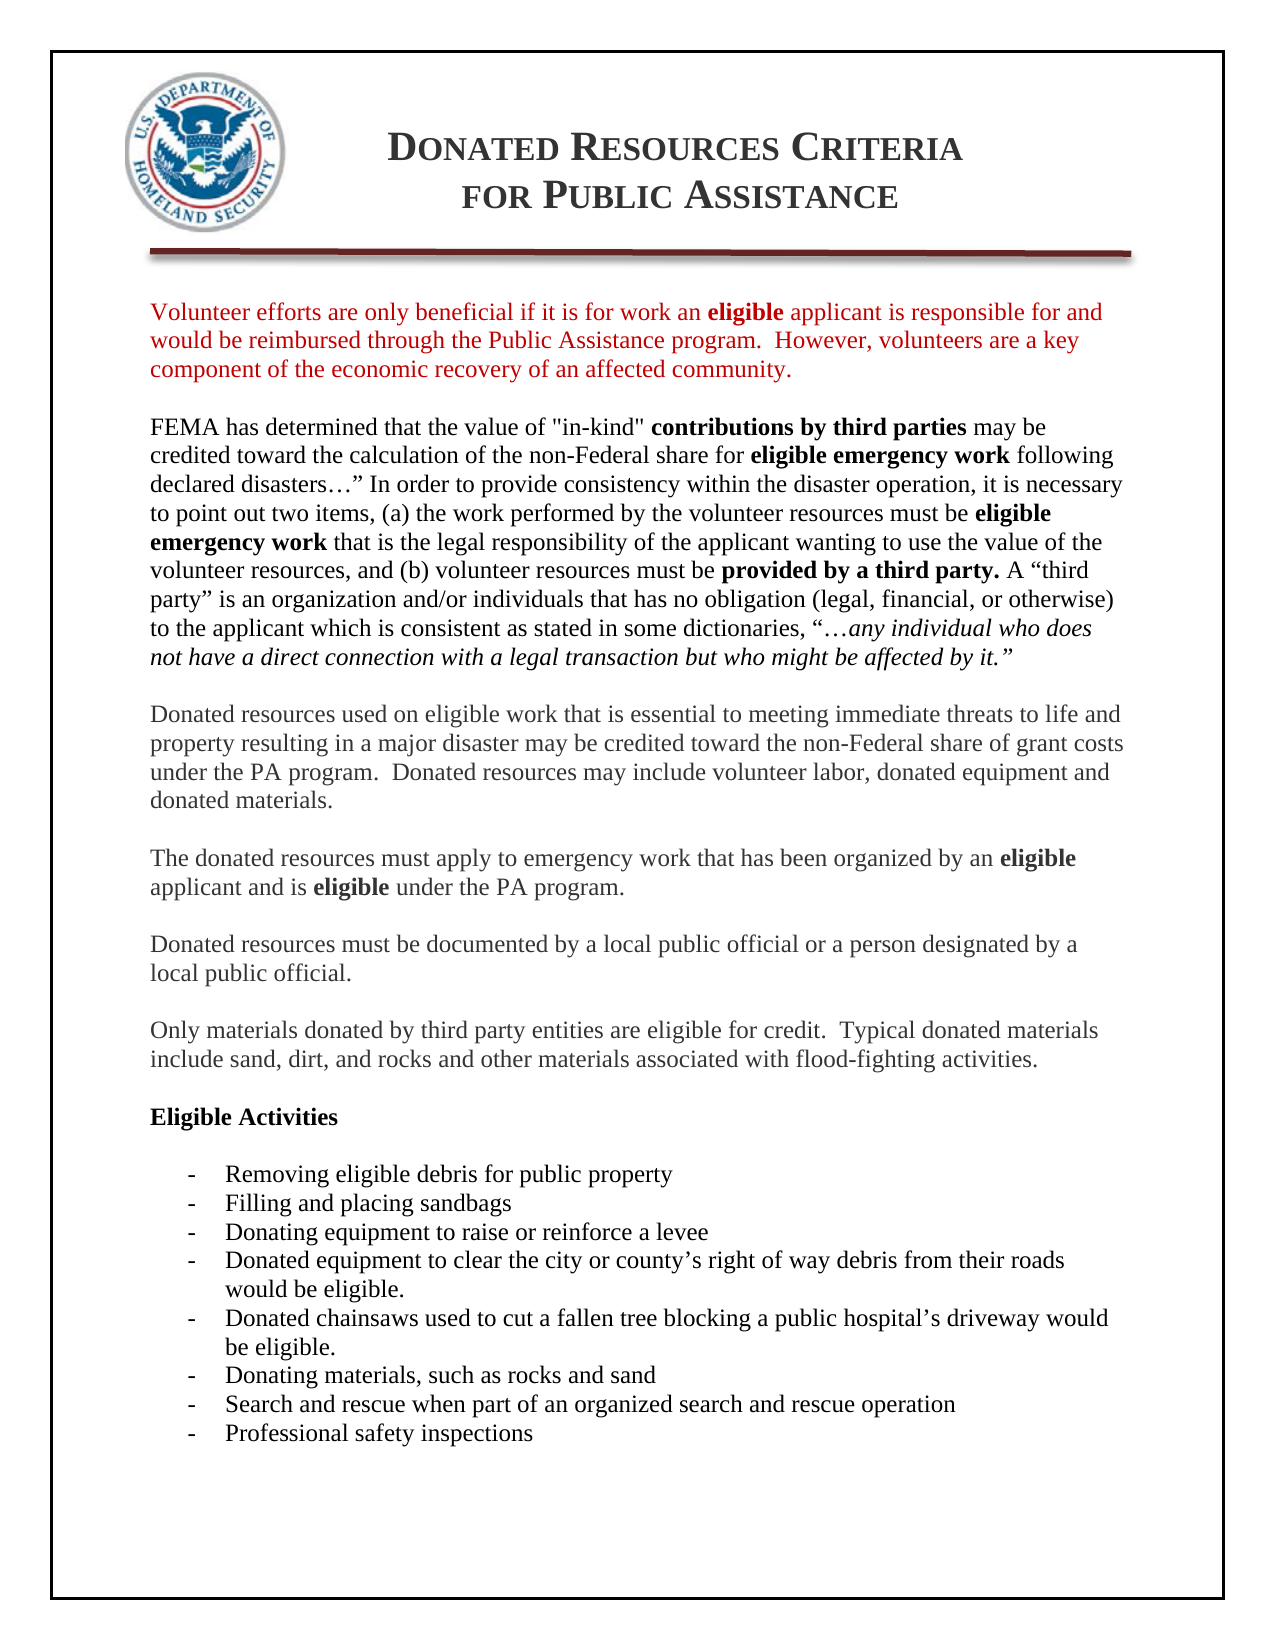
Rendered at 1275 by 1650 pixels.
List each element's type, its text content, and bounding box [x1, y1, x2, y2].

text FEMA has determined that the value of "in-kind" contributions by third parties may be credited toward the calculation of the non-Federal share for eligible emergency work following declared disasters…” In order to provide consistency within the disaster operation, it is necessary to point out two items, (a) the work performed by the volunteer resources must be eligible emergency work that is the legal responsibility of the applicant wanting to use the value of the volunteer resources, and (b) volunteer resources must be provided by a third party. A “third party” is an organization and/or individuals that has no obligation (legal, financial, or otherwise) to the applicant which is consistent as stated in some dictionaries, “…any individual who does not have a direct connection with a legal transaction but who might be affected by it.” [150, 412, 1125, 671]
list Donating equipment to raise or reinforce a levee [187, 1217, 1125, 1246]
list Professional safety inspections [187, 1418, 1125, 1447]
list Donating materials, such as rocks and sand [187, 1361, 1125, 1389]
list Search and rescue when part of an organized search and rescue operation [187, 1389, 1125, 1418]
text Eligible Activities [150, 1102, 1125, 1131]
list Removing eligible debris for public property [187, 1159, 1125, 1188]
text for Public Assistance [150, 170, 1125, 218]
text Only materials donated by third party entities are eligible for credit. Typical donated materials include sand, dirt, and rocks and other materials associated with flood-fighting activities. [150, 1016, 1125, 1073]
list Filling and placing sandbags [187, 1188, 1125, 1217]
text Volunteer efforts are only beneficial if it is for work an eligible applicant is responsible for and would be reimbursed through the Public Assistance program. However, volunteers are a key component of the economic recovery of an affected community. [150, 297, 1125, 383]
list Donated equipment to clear the city or county’s right of way debris from their roads would be eligible. [187, 1246, 1125, 1303]
list Donated chainsaws used to cut a fallen tree blocking a public hospital’s driveway would be eligible. [187, 1303, 1125, 1361]
text Donated resources must be documented by a local public official or a person designated by a local public official. [150, 929, 1125, 987]
text Donated Resources Criteria [150, 122, 1125, 170]
text The donated resources must apply to emergency work that has been organized by an eligible applicant and is eligible under the PA program. [150, 843, 1125, 901]
text Donated resources used on eligible work that is essential to meeting immediate threats to life and property resulting in a major disaster may be credited toward the non-Federal share of grant costs under the PA program. Donated resources may include volunteer labor, donated equipment and donated materials. [150, 699, 1125, 814]
